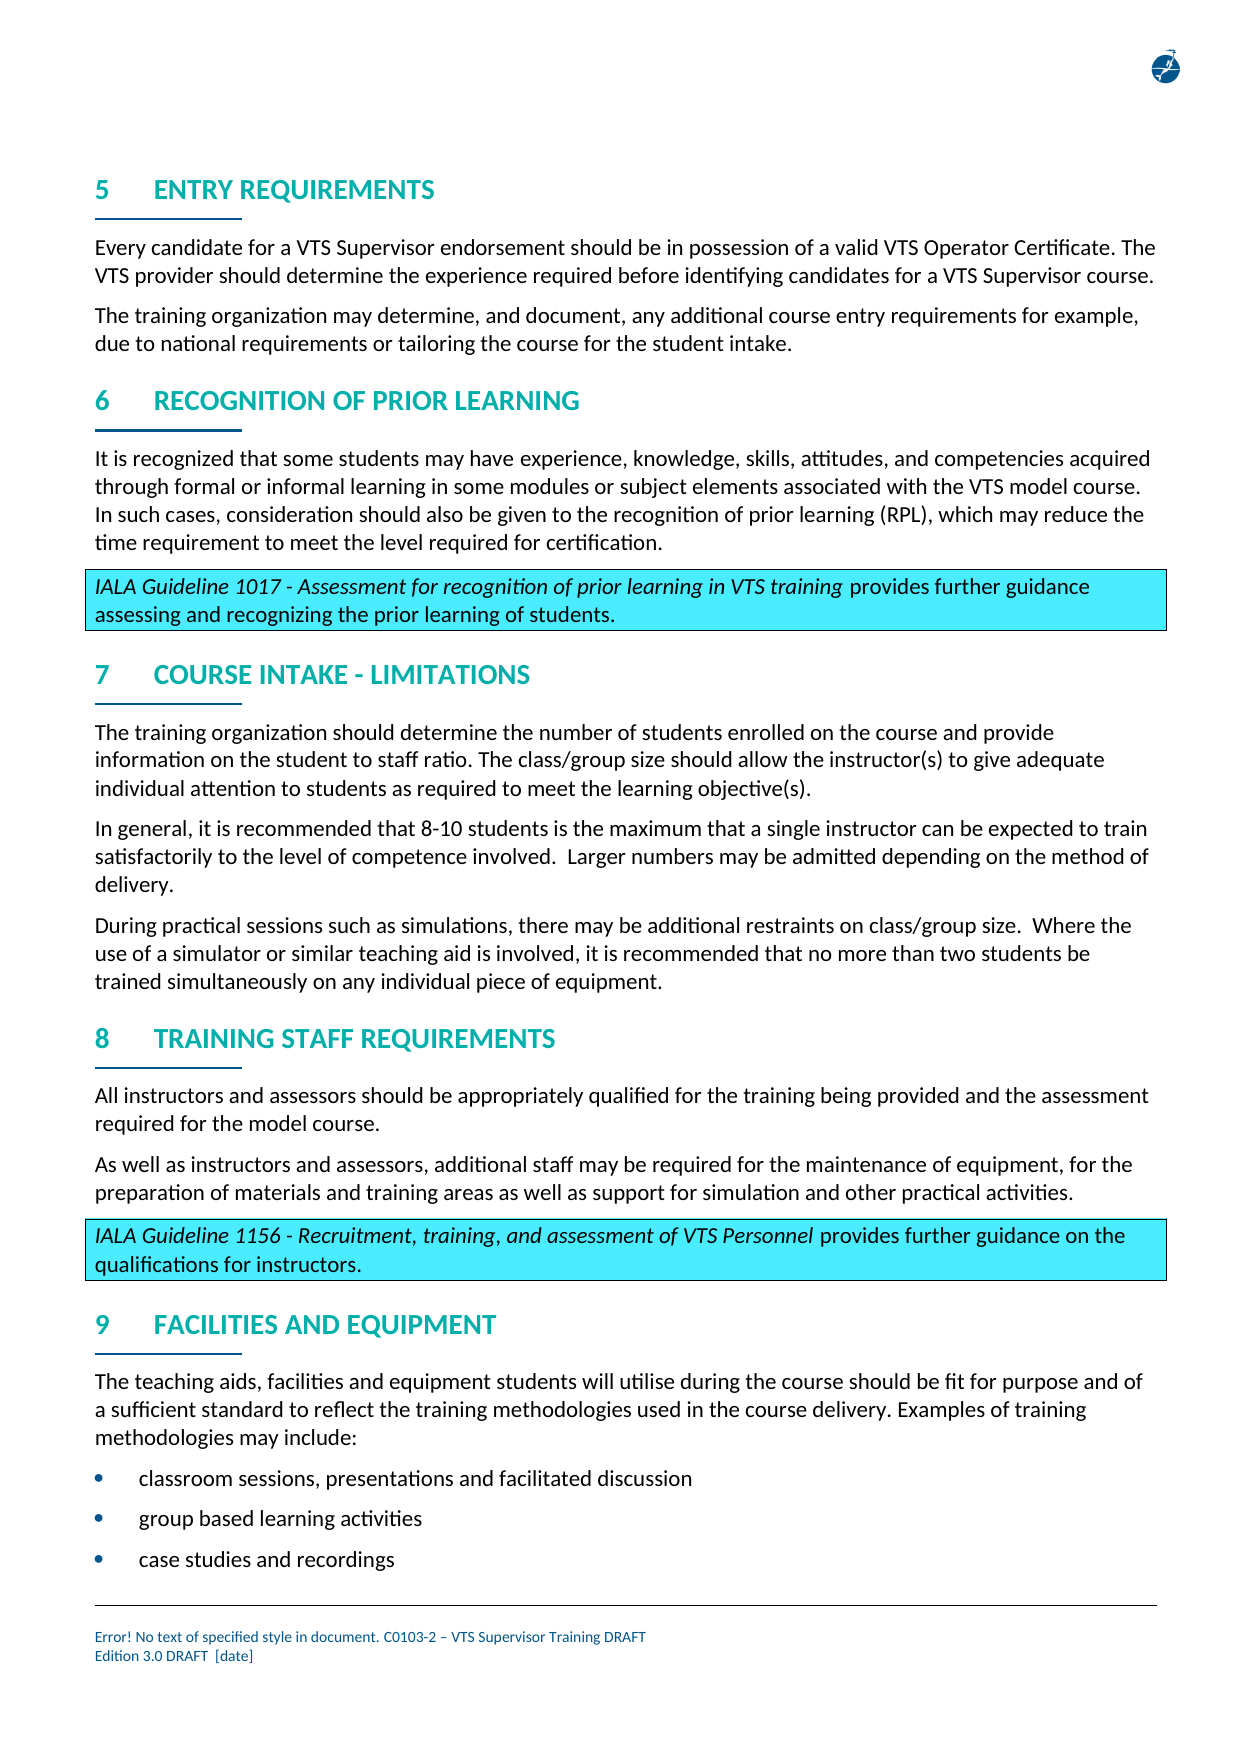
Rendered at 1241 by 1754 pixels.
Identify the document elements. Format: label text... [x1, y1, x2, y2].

text Every candidate for a VTS Supervisor endorsement should be in possession of a valid VTS Operator Certificate. The VTS provider should determine the experience required before identifying candidates for a VTS Supervisor course. [94, 233, 1157, 289]
text All instructors and assessors should be appropriately qualified for the training being provided and the assessment required for the model course. [94, 1081, 1157, 1137]
text group based learning activities [94, 1504, 1157, 1533]
subtitle Course Intake - Limitations [94, 656, 1157, 692]
text As well as instructors and assessors, additional staff may be required for the maintenance of equipment, for the preparation of materials and training areas as well as support for simulation and other practical activities. [94, 1150, 1157, 1206]
text IALA Guideline 1156 - Recruitment, training, and assessment of VTS Personnel provides further guidance on the qualifications for instructors. [86, 1220, 1166, 1280]
subtitle Training Staff Requirements [94, 1020, 1157, 1055]
text The training organization may determine, and document, any additional course entry requirements for example, due to national requirements or tailoring the course for the student intake. [94, 301, 1157, 357]
text IALA Guideline 1017 - Assessment for recognition of prior learning in VTS training provides further guidance assessing and recognizing the prior learning of students. [86, 570, 1166, 630]
picture [1120, 0, 1239, 118]
text case studies and recordings [94, 1545, 1157, 1573]
text The training organization should determine the number of students enrolled on the course and provide information on the student to staff ratio. The class/group size should allow the instructor(s) to give adequate individual attention to students as required to meet the learning objective(s). [94, 718, 1157, 802]
text The teaching aids, facilities and equipment students will utilise during the course should be fit for purpose and of a sufficient standard to reflect the training methodologies used in the course delivery. Examples of training methodologies may include: [94, 1367, 1157, 1452]
subtitle Recognition of Prior Learning [94, 382, 1157, 418]
subtitle Facilities and Equipment [94, 1306, 1157, 1341]
text During practical sessions such as simulations, there may be additional restraints on class/group size. Where the use of a simulator or similar teaching aid is involved, it is recommended that no more than two students be trained simultaneously on any individual piece of equipment. [94, 911, 1157, 995]
text It is recognized that some students may have experience, knowledge, skills, attitudes, and competencies acquired through formal or informal learning in some modules or subject elements associated with the VTS model course. In such cases, consideration should also be given to the recognition of prior learning (RPL), which may reduce the time requirement to meet the level required for certification. [94, 444, 1157, 556]
text classroom sessions, presentations and facilitated discussion [94, 1464, 1157, 1492]
text In general, it is recommended that 8-10 students is the maximum that a single instructor can be expected to train satisfactorily to the level of competence involved. Larger numbers may be admitted depending on the method of delivery. [94, 814, 1157, 898]
subtitle Entry Requirements [94, 171, 1157, 207]
